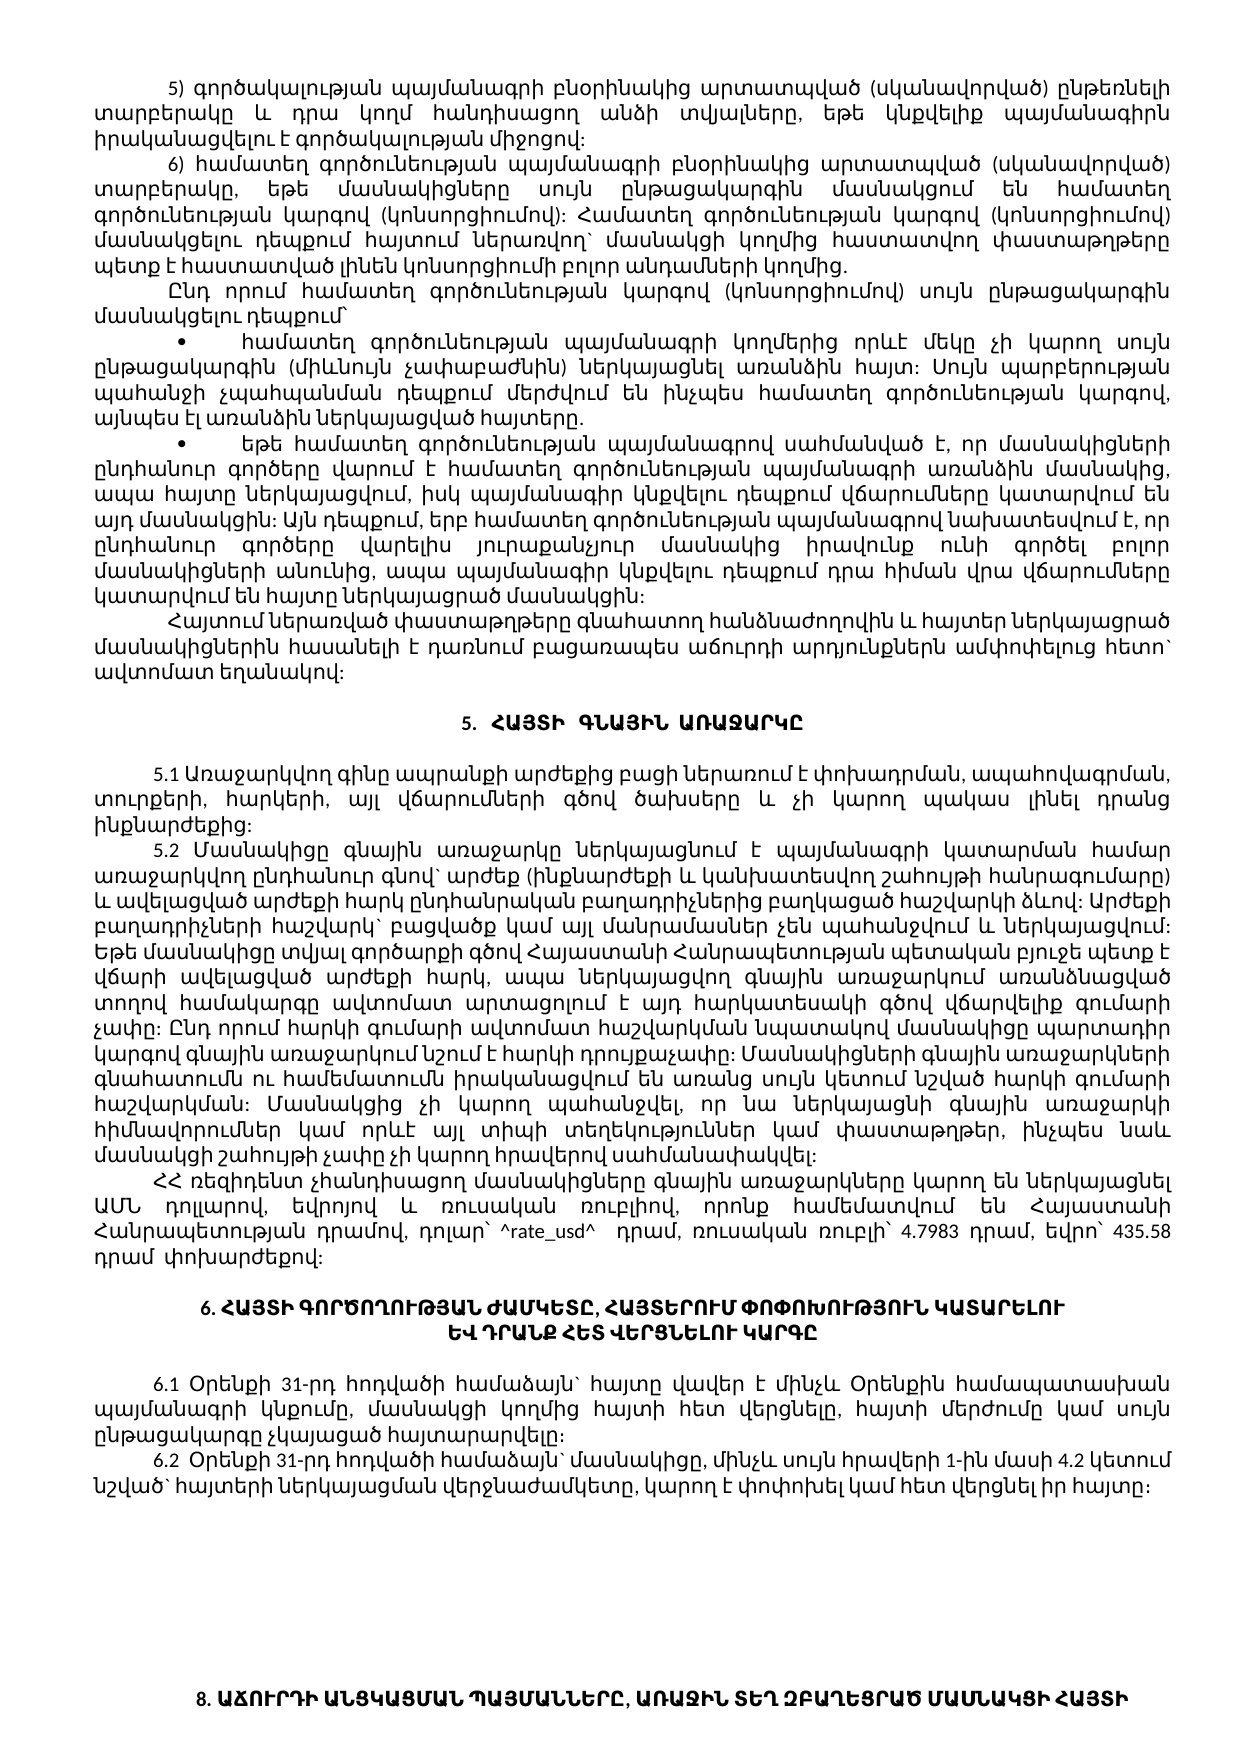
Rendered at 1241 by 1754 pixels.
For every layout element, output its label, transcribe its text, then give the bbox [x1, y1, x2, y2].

list եթե համատեղ գործունեության պայմանագրով սահմանված է, որ մասնակիցների ընդհանուր գործերը վարում է համատեղ գործունեության պայմանագրի առանձին մասնակից, ապա հայտը ներկայացվում, իսկ պայմանագիր կնքվելու դեպքում վճարումները կատարվում են այդ մասնակցին: Այն դեպքում, երբ համատեղ գործունեության պայմանագրով նախատեսվում է, որ ընդհանուր գործերը վարելիս յուրաքանչյուր մասնակից իրավունք ունի գործել բոլոր մասնակիցների անունից, ապա պայմանագիր կնքվելու դեպքում դրա հիման վրա վճարումները կատարվում են հայտը ներկայացրած մասնակցին: [94, 431, 1171, 609]
text 6.1 Օրենքի 31-րդ հոդվածի համաձայն` հայտը վավեր է մինչև Օրենքին համապատասխան պայմանագրի կնքումը, մասնակցի կողմից հայտի հետ վերցնելը, հայտի մերժումը կամ սույն ընթացակարգը չկայացած հայտարարվելը։ [94, 1371, 1171, 1447]
text 8. ԱՃՈՒՐԴԻ ԱՆՑԿԱՑՄԱՆ ՊԱՅՄԱՆՆԵՐԸ, ԱՌԱՋԻՆ ՏԵՂ ԶԲԱՂԵՑՐԱԾ ՄԱՍՆԱԿՑԻ ՀԱՅՏԻ [94, 1686, 1171, 1712]
text ՀՀ ռեզիդենտ չհանդիսացող մասնակիցները գնային առաջարկները կարող են ներկայացնել ԱՄՆ դոլլարով, եվրոյով և ռուսական ռուբլիով, որոնք համեմատվում են Հայաստանի Հանրապետության դրամով, դոլար՝ ^rate_usd^ դրամ, ռուսական ռուբլի՝ 4.7983 դրամ, եվրո՝ 435.58 դրամ փոխարժեքով: [94, 1168, 1171, 1269]
list համատեղ գործունեության պայմանագրի կողմերից որևէ մեկը չի կարող սույն ընթացակարգին (միևնույն չափաբաժնին) ներկայացնել առանձին հայտ: Սույն պարբերության պահանջի չպահպանման դեպքում մերժվում են ինչպես համատեղ գործունեության կարգով, այնպես էլ առանձին ներկայացված հայտերը. [94, 329, 1171, 431]
text Հայտում ներառված փաստաթղթերը գնահատող հանձնաժողովին և հայտեր ներկայացրած մասնակիցներին հասանելի է դառնում բացառապես աճուրդի արդյունքներն ամփոփելուց հետո` ավտոմատ եղանակով: [94, 609, 1171, 685]
text ԵՎ ԴՐԱՆՔ ՀԵՏ ՎԵՐՑՆԵԼՈՒ ԿԱՐԳԸ [94, 1320, 1171, 1346]
text 6) համատեղ գործունեության պայմանագրի բնօրինակից արտատպված (սկանավորված) տարբերակը, եթե մասնակիցները սույն ընթացակարգին մասնակցում են համատեղ գործունեության կարգով (կոնսորցիումով): Համատեղ գործունեության կարգով (կոնսորցիումով) մասնակցելու դեպքում հայտում ներառվող` մասնակցի կողմից հաստատվող փաստաթղթերը պետք է հաստատված լինեն կոնսորցիումի բոլոր անդամների կողմից. [94, 151, 1171, 278]
text 5.2 Մասնակիցը գնային առաջարկը ներկայացնում է պայմանագրի կատարման համար առաջարկվող ընդհանուր գնով` արժեք (ինքնարժեքի և կանխատեսվող շահույթի հանրագումարը) և ավելացված արժեքի հարկ ընդհանրական բաղադրիչներից բաղկացած հաշվարկի ձևով: Արժեքի բաղադրիչների հաշվարկ` բացվածք կամ այլ մանրամասներ չեն պահանջվում և ներկայացվում: Եթե մասնակիցը տվյալ գործարքի գծով Հայաստանի Հանրապետության պետական բյուջե պետք է վճարի ավելացված արժեքի հարկ, ապա ներկայացվող գնային առաջարկում առանձնացված տողով համակարգը ավտոմատ արտացոլում է այդ հարկատեսակի գծով վճարվելիք գումարի չափը: Ընդ որում հարկի գումարի ավտոմատ հաշվարկման նպատակով մասնակիցը պարտադիր կարգով գնային առաջարկում նշում է հարկի դրույքաչափը: Մասնակիցների գնային առաջարկների գնահատումն ու համեմատումն իրականացվում են առանց սույն կետում նշված հարկի գումարի հաշվարկման: Մասնակցից չի կարող պահանջվել, որ նա ներկայացնի գնային առաջարկի հիմնավորումներ կամ որևէ այլ տիպի տեղեկություններ կամ փաստաթղթեր, ինչպես նաև մասնակցի շահույթի չափը չի կարող հրավերով սահմանափակվել: [94, 837, 1171, 1168]
text 5.1 Առաջարկվող գինը ապրանքի արժեքից բացի ներառում է փոխադրման, ապահովագրման, տուրքերի, հարկերի, այլ վճարումների գծով ծախսերը և չի կարող պակաս լինել դրանց ինքնարժեքից: [94, 761, 1171, 837]
text 6.2 Օրենքի 31-րդ հոդվածի համաձայն` մասնակիցը, մինչև սույն հրավերի 1-ին մասի 4.2 կետում նշված` հայտերի ներկայացման վերջնաժամկետը, կարող է փոփոխել կամ հետ վերցնել իր հայտը։ [94, 1447, 1171, 1498]
text 5) գործակալության պայմանագրի բնօրինակից արտատպված (սկանավորված) ընթեռնելի տարբերակը և դրա կողմ հանդիսացող անձի տվյալները, եթե կնքվելիք պայմանագիրն իրականացվելու է գործակալության միջոցով: [94, 75, 1171, 151]
text Ընդ որում համատեղ գործունեության կարգով (կոնսորցիումով) սույն ընթացակարգին մասնակցելու դեպքում՝ [94, 278, 1171, 329]
text 5. ՀԱՅՏԻ ԳՆԱՅԻՆ ԱՌԱՋԱՐԿԸ [94, 710, 1171, 736]
text 6. ՀԱՅՏԻ ԳՈՐԾՈՂՈՒԹՅԱՆ ԺԱՄԿԵՏԸ, ՀԱՅՏԵՐՈՒՄ ՓՈՓՈԽՈՒԹՅՈՒՆ ԿԱՏԱՐԵԼՈՒ [94, 1295, 1171, 1320]
